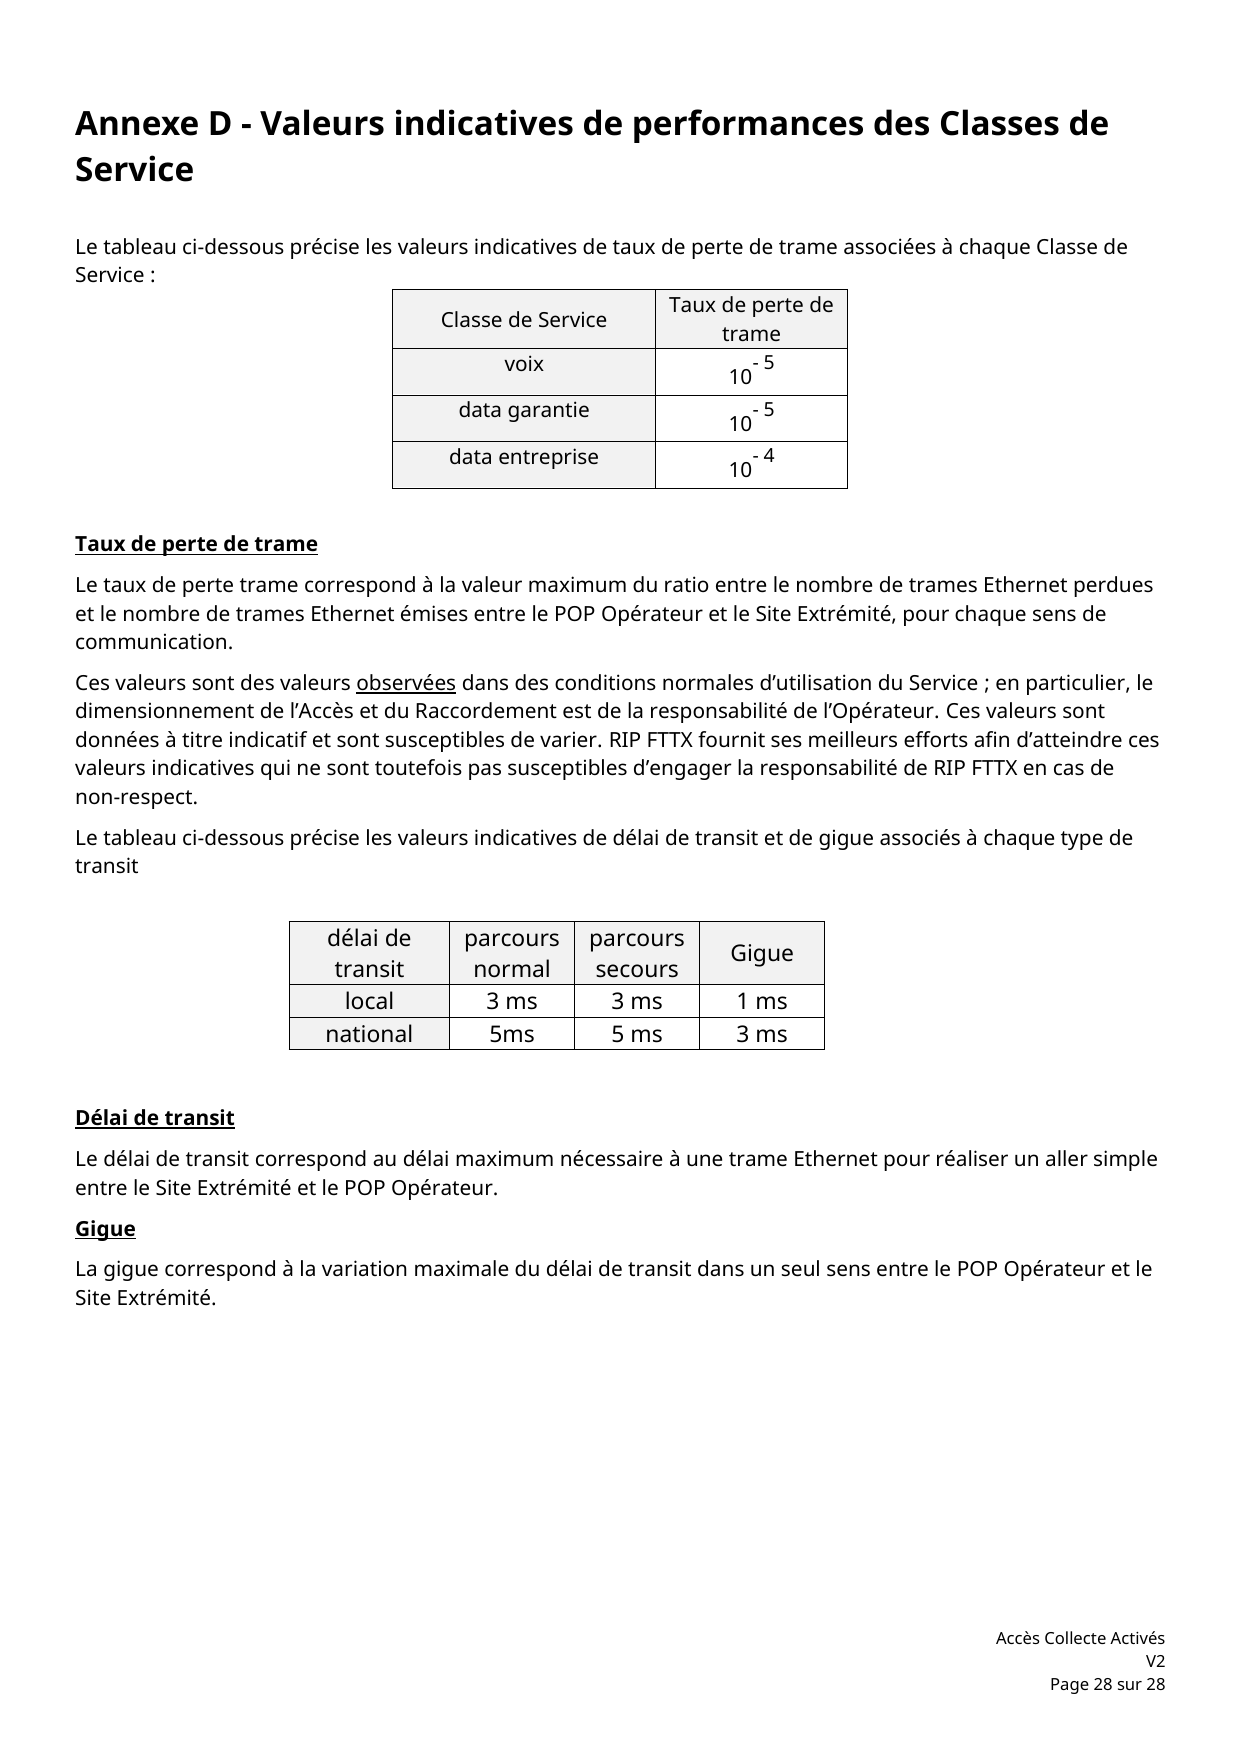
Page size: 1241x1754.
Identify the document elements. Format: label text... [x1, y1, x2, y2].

text Le tableau ci-dessous précise les valeurs indicatives de délai de transit et de gigue associés à chaque type de transit [75, 823, 1165, 880]
table_cell voix [393, 349, 655, 394]
subtitle Annexe D - Valeurs indicatives de performances des Classes de Service [75, 100, 1165, 191]
text Le taux de perte trame correspond à la valeur maximum du ratio entre le nombre de trames Ethernet perdues et le nombre de trames Ethernet émises entre le POP Opérateur et le Site Extrémité, pour chaque sens de communication. [75, 570, 1165, 656]
table_cell 10- 5 [656, 396, 847, 441]
text Délai de transit [75, 1103, 1165, 1132]
table_cell 10- 5 [656, 349, 847, 394]
table_cell 3 ms [450, 985, 574, 1017]
table_cell data entreprise [393, 442, 655, 487]
table_cell 5ms [450, 1018, 574, 1049]
table_cell 3 ms [575, 985, 699, 1017]
table_cell 5 ms [575, 1018, 699, 1049]
table_cell 1 ms [700, 985, 824, 1017]
table_header parcours secours [575, 922, 699, 984]
text La gigue correspond à la variation maximale du délai de transit dans un seul sens entre le POP Opérateur et le Site Extrémité. [75, 1254, 1165, 1311]
text Ces valeurs sont des valeurs observées dans des conditions normales d’utilisation du Service ; en particulier, le dimensionnement de l’Accès et du Raccordement est de la responsabilité de l’Opérateur. Ces valeurs sont données à titre indicatif et sont susceptibles de varier. RIP FTTX fournit ses meilleurs efforts afin d’atteindre ces valeurs indicatives qui ne sont toutefois pas susceptibles d’engager la responsabilité de RIP FTTX en cas de non-respect. [75, 668, 1165, 810]
text Taux de perte de trame [75, 529, 1165, 558]
table_header délai de transit [290, 922, 449, 984]
table_cell local [290, 985, 449, 1017]
table_header Classe de Service [393, 290, 655, 348]
text Gigue [75, 1214, 1165, 1242]
table_cell 10- 4 [656, 442, 847, 487]
text Le tableau ci-dessous précise les valeurs indicatives de taux de perte de trame associées à chaque Classe de Service : [75, 232, 1165, 289]
table_header parcours normal [450, 922, 574, 984]
table_cell data garantie [393, 396, 655, 441]
table_header Taux de perte de trame [656, 290, 847, 348]
table_cell national [290, 1018, 449, 1049]
table_cell 3 ms [700, 1018, 824, 1049]
table_header Gigue [700, 922, 824, 984]
text Le délai de transit correspond au délai maximum nécessaire à une trame Ethernet pour réaliser un aller simple entre le Site Extrémité et le POP Opérateur. [75, 1144, 1165, 1201]
